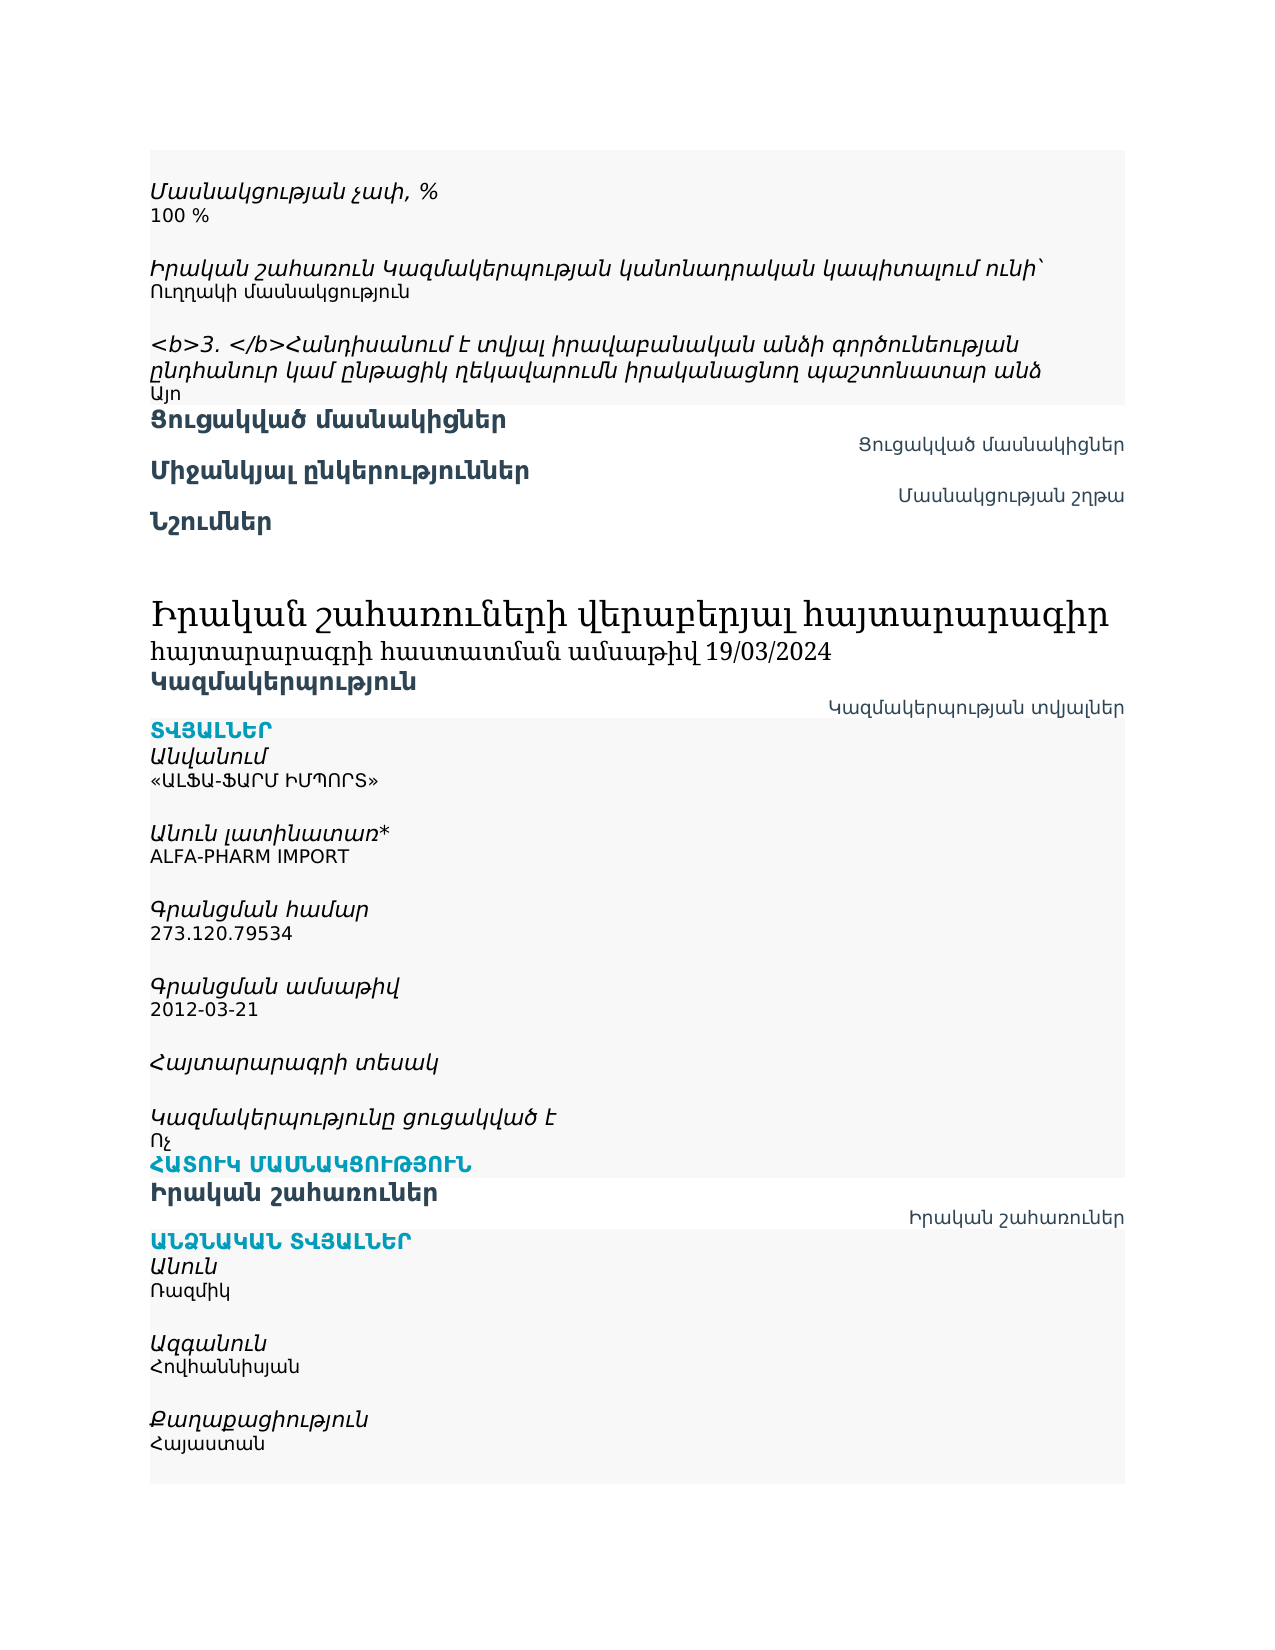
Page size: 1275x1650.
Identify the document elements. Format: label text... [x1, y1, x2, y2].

text Իրական շահառուներ [150, 1178, 1125, 1207]
text Միջանկյալ ընկերություններ [150, 456, 1125, 485]
text Ազգանուն [150, 1331, 1125, 1357]
text Իրական շահառուն Կազմակերպության կանոնադրական կապիտալում ունի՝ [150, 256, 1125, 281]
text Կազմակերպություն [150, 667, 1125, 697]
text ALFA-PHARM IMPORT [150, 846, 1125, 868]
text Մասնակցության շղթա [150, 485, 1125, 507]
text «ԱԼՖԱ-ՖԱՐՄ ԻՄՊՈՐՏ» [150, 769, 1125, 791]
text Հայտարարագրի տեսակ [150, 1050, 1125, 1076]
text Գրանցման ամսաթիվ [150, 974, 1125, 999]
text հայտարարագրի հաստատման ամսաթիվ 19/03/2024 [150, 633, 1125, 667]
text Գրանցման համար [150, 897, 1125, 923]
text <b>3. </b>Հանդիսանում է տվյալ իրավաբանական անձի գործունեության ընդհանուր կամ ընթացիկ ղեկավարումն իրականացնող պաշտոնատար անձ [150, 332, 1125, 383]
text Ուղղակի մասնակցություն [150, 281, 1125, 303]
text 273.120.79534 [150, 923, 1125, 944]
text Կազմակերպությունը ցուցակված է [150, 1105, 1125, 1131]
text Կազմակերպության տվյալներ [150, 697, 1125, 718]
text ՏՎՅԱԼՆԵՐ [150, 718, 1125, 744]
text ԱՆՁՆԱԿԱՆ ՏՎՅԱԼՆԵՐ [150, 1229, 1125, 1254]
text Ցուցակված մասնակիցներ [150, 434, 1125, 456]
text Իրական շահառուների վերաբերյալ հայտարարագիր [150, 594, 1125, 633]
text 100 % [150, 205, 1125, 227]
text Անվանում [150, 744, 1125, 769]
text Այո [150, 383, 1125, 405]
text Անուն [150, 1254, 1125, 1280]
text ՀԱՏՈՒԿ ՄԱՍՆԱԿՑՈՒԹՅՈՒՆ [150, 1152, 1125, 1178]
text 2012-03-21 [150, 999, 1125, 1021]
text Հայաստան [150, 1433, 1125, 1455]
text Ռազմիկ [150, 1280, 1125, 1302]
text Նշումներ [150, 507, 1125, 536]
text Մասնակցության չափ, % [150, 179, 1125, 205]
text Անուն լատինատառ* [150, 821, 1125, 846]
text Ոչ [150, 1131, 1125, 1152]
text Իրական շահառուներ [150, 1207, 1125, 1229]
text Ցուցակված մասնակիցներ [150, 405, 1125, 434]
text Քաղաքացիություն [150, 1408, 1125, 1433]
text Հովհաննիսյան [150, 1357, 1125, 1378]
